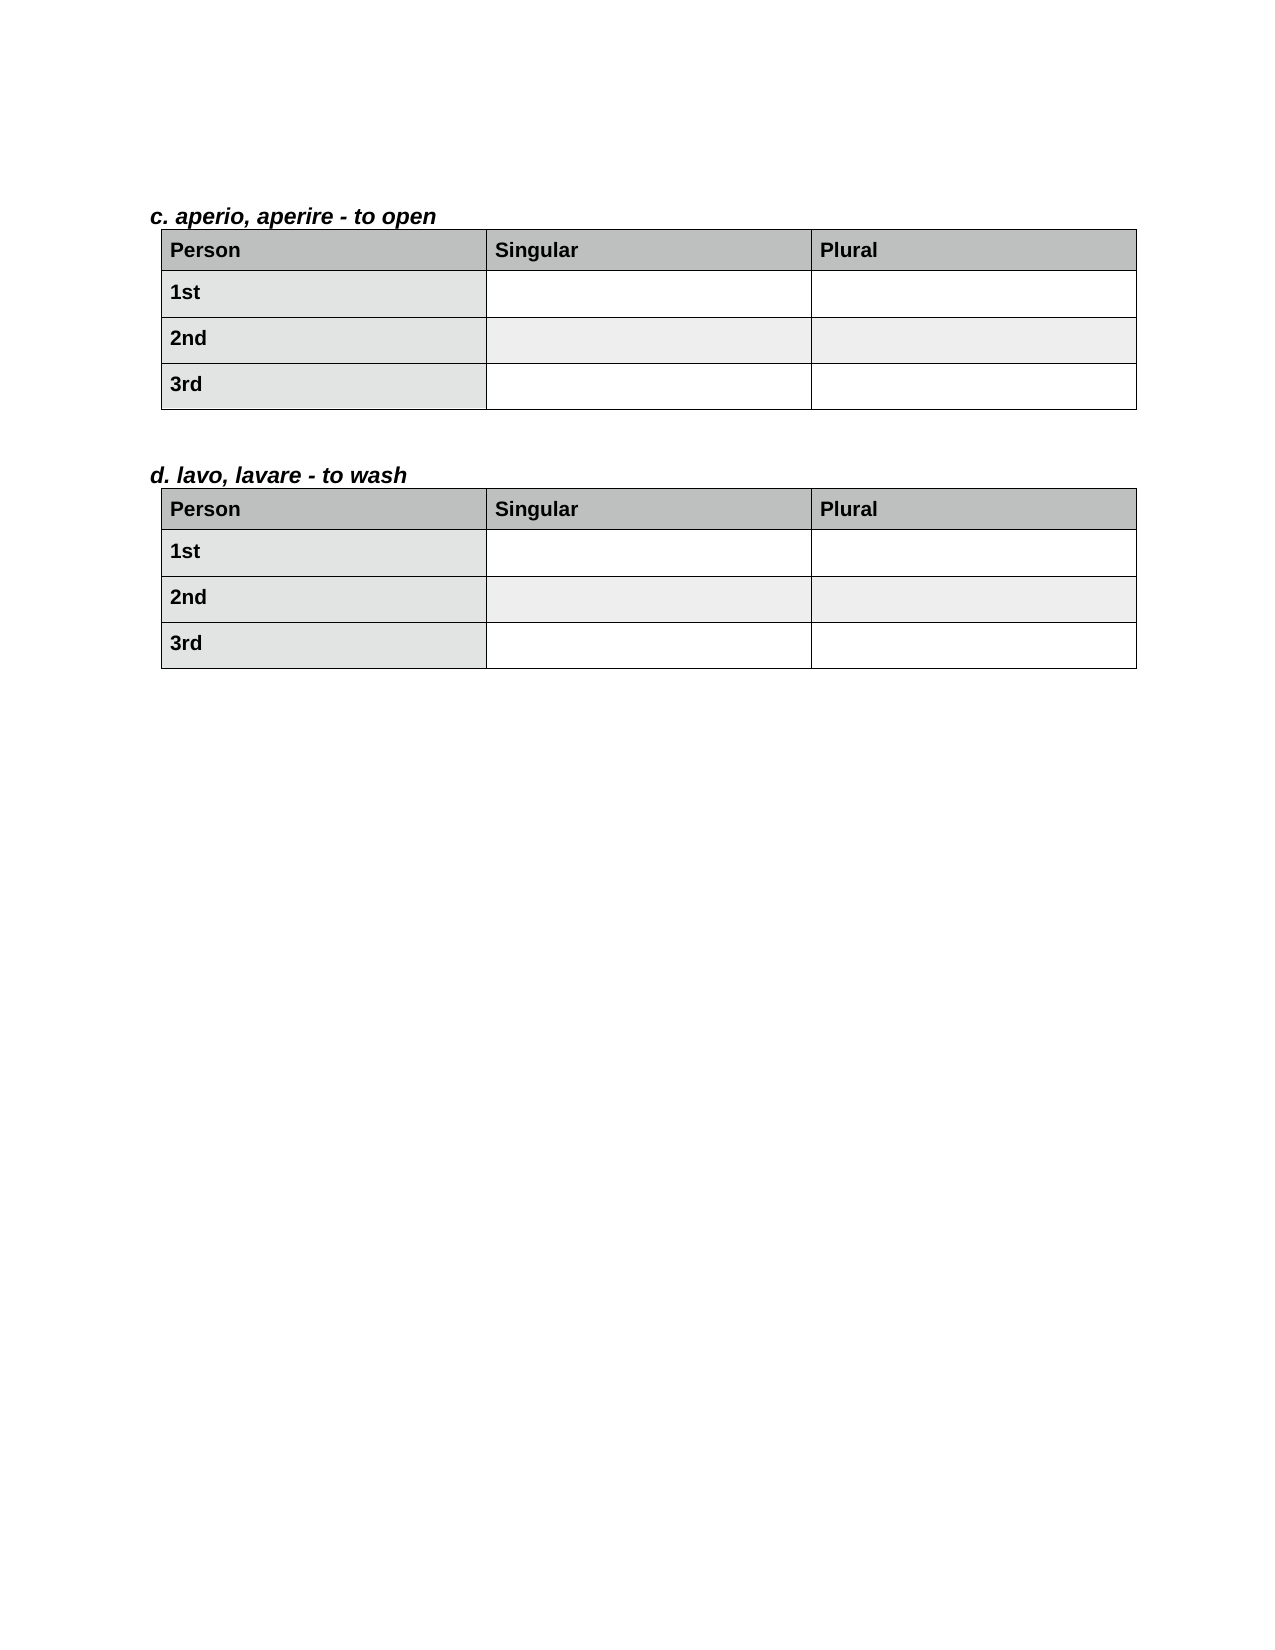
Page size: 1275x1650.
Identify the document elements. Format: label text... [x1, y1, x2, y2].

table_cell [812, 530, 1136, 576]
table_cell [812, 577, 1136, 622]
table_cell [812, 271, 1136, 317]
table_header Person [162, 489, 486, 529]
table_cell 2nd [162, 318, 486, 363]
table_header Plural [812, 489, 1136, 529]
table_header Person [162, 230, 486, 270]
table_cell 1st [162, 271, 486, 317]
table_header Plural [812, 230, 1136, 270]
table_cell [487, 318, 811, 363]
table_cell [487, 623, 811, 668]
table_cell [487, 364, 811, 408]
table_cell [487, 530, 811, 576]
table_cell 3rd [162, 623, 486, 668]
text d. lavo, lavare - to wash [150, 462, 1125, 488]
table_cell [487, 577, 811, 622]
table_cell 1st [162, 530, 486, 576]
table_cell [812, 318, 1136, 363]
table_cell 3rd [162, 364, 486, 408]
table_cell 2nd [162, 577, 486, 622]
table_cell [812, 623, 1136, 668]
table_header Singular [487, 230, 811, 270]
table_header Singular [487, 489, 811, 529]
table_cell [812, 364, 1136, 408]
text c. aperio, aperire - to open [150, 203, 1125, 229]
table_cell [487, 271, 811, 317]
